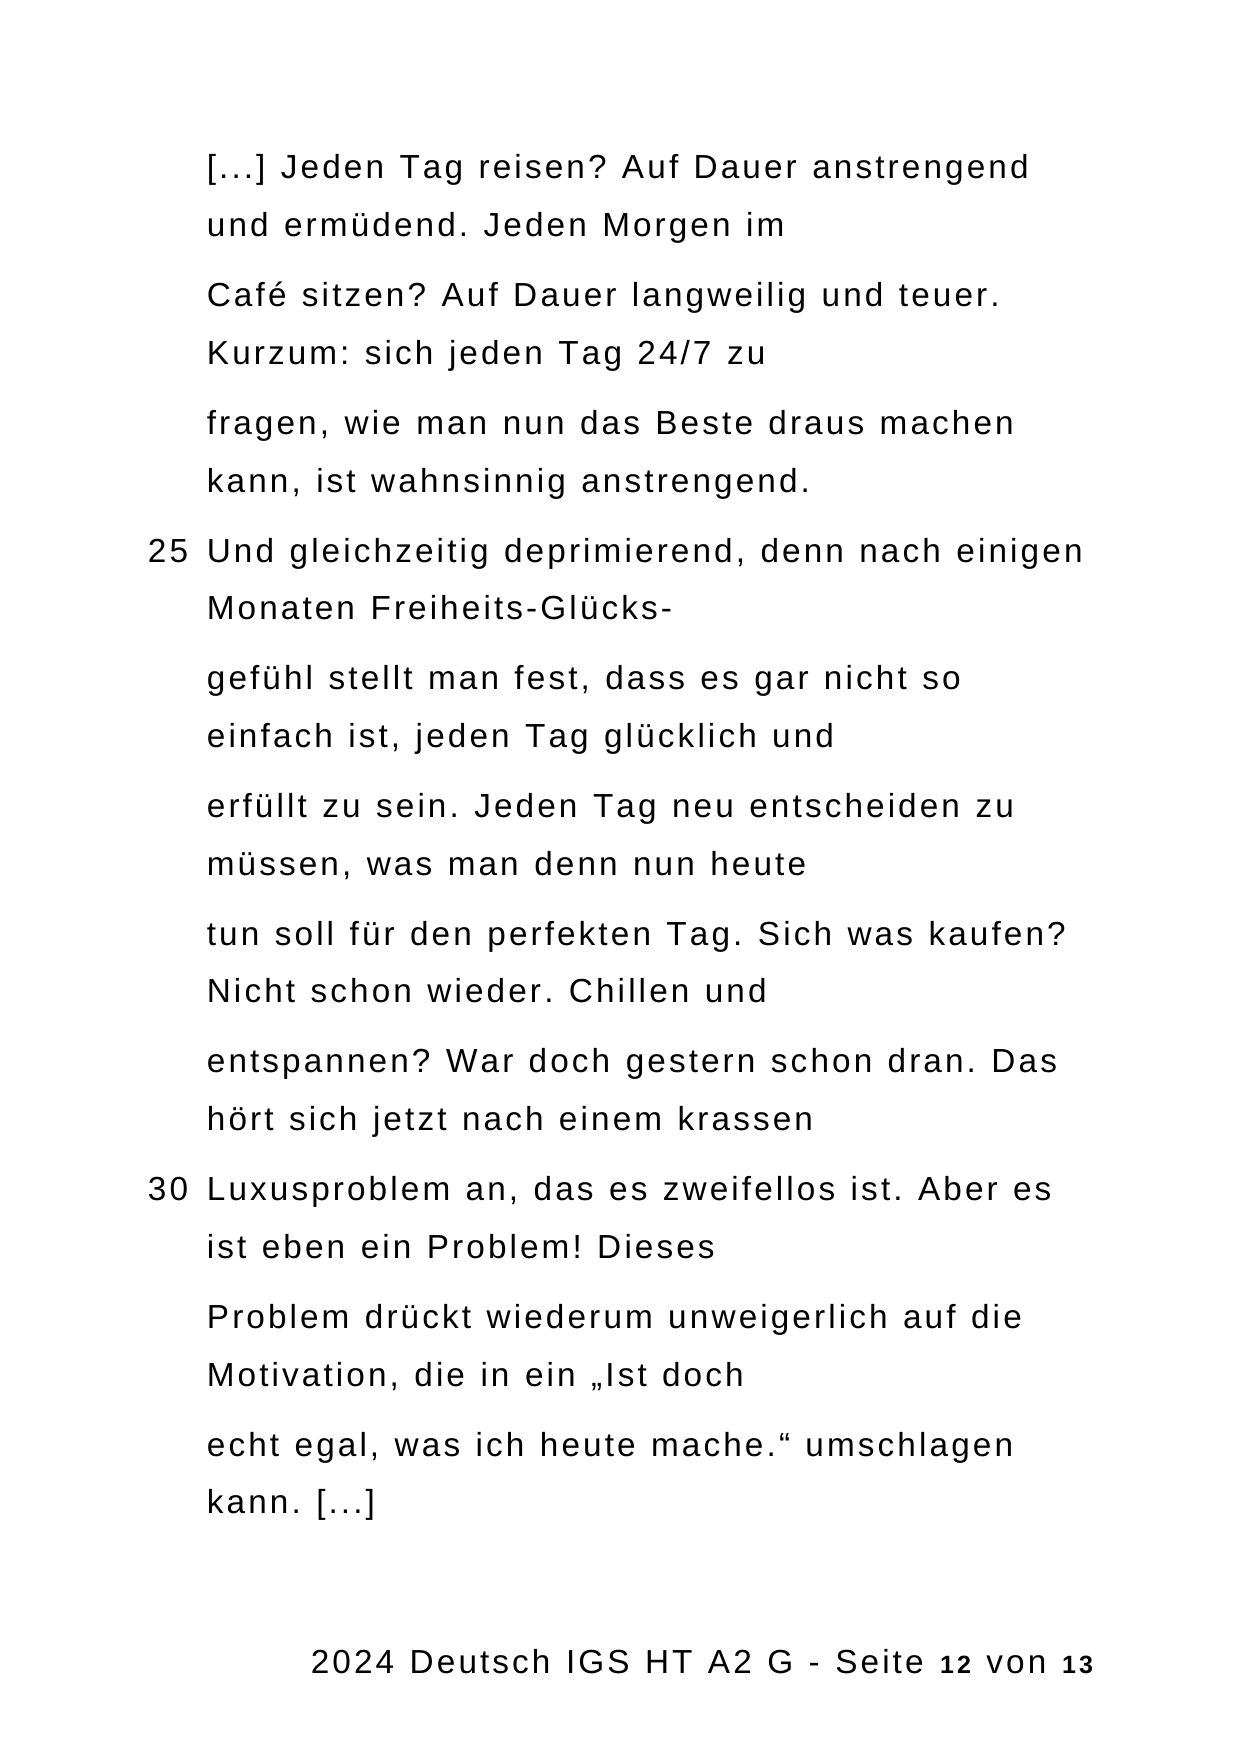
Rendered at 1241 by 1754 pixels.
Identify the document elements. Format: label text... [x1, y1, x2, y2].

list echt egal, was ich heute mache.“ umschlagen kann. [...] [207, 1425, 1093, 1521]
list entspannen? War doch gestern schon dran. Das hört sich jetzt nach einem krassen [207, 1042, 1093, 1138]
list erfüllt zu sein. Jeden Tag neu entscheiden zu müssen, was man denn nun heute [207, 786, 1093, 882]
list fragen, wie man nun das Beste draus machen kann, ist wahnsinnig anstrengend. [207, 403, 1093, 499]
list 30 Luxusproblem an, das es zweifellos ist. Aber es ist eben ein Problem! Dieses [148, 1169, 1093, 1265]
list 25 Und gleichzeitig deprimierend, denn nach einigen Monaten Freiheits-Glücks- [148, 531, 1093, 627]
list gefühl stellt man fest, dass es gar nicht so einfach ist, jeden Tag glücklich und [207, 658, 1093, 754]
list Café sitzen? Auf Dauer langweilig und teuer. Kurzum: sich jeden Tag 24/7 zu [207, 275, 1093, 371]
list Problem drückt wiederum unweigerlich auf die Motivation, die in ein „Ist doch [207, 1297, 1093, 1393]
list [...] Jeden Tag reisen? Auf Dauer anstrengend und ermüdend. Jeden Morgen im [207, 148, 1093, 244]
list tun soll für den perfekten Tag. Sich was kaufen? Nicht schon wieder. Chillen und [207, 914, 1093, 1010]
